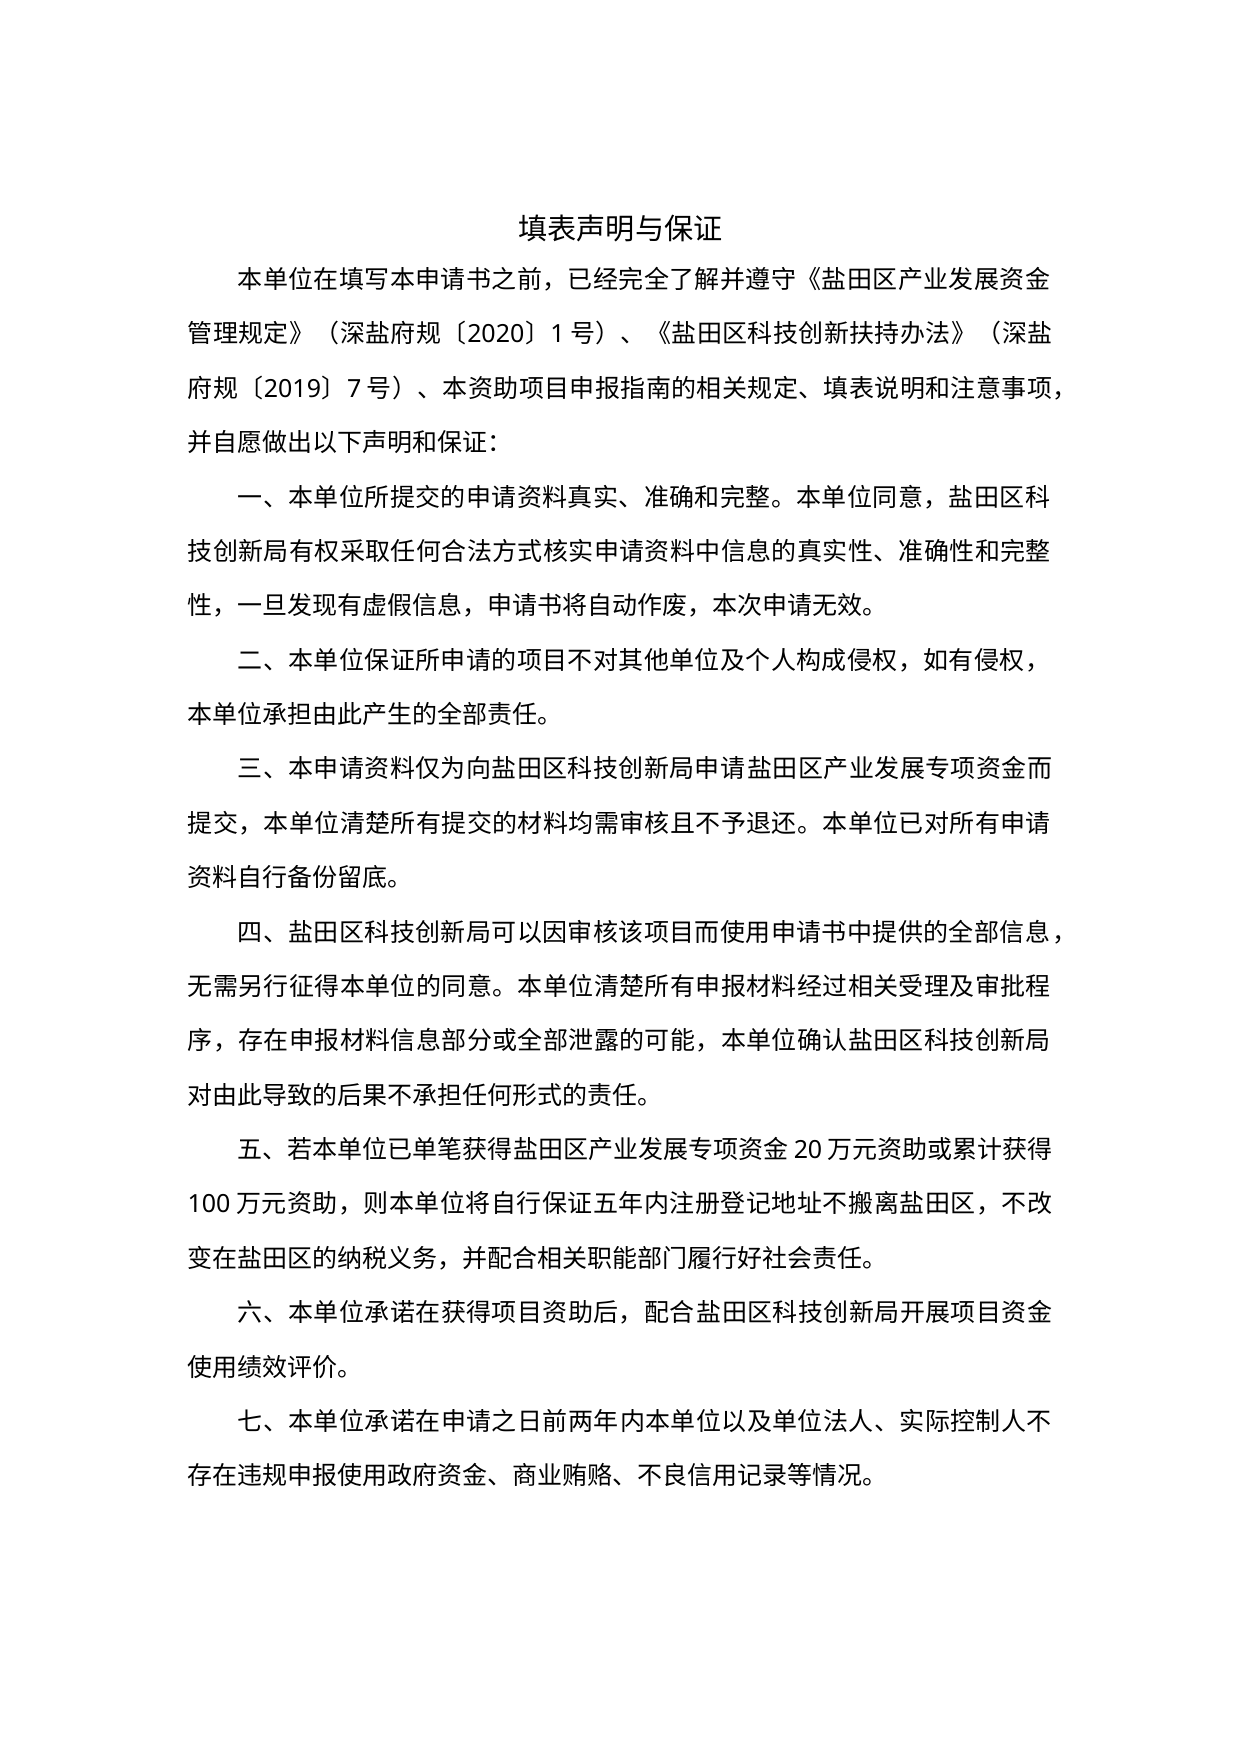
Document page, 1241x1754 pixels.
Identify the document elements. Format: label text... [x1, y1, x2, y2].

text 五、若本单位已单笔获得盐田区产业发展专项资金20万元资助或累计获得100万元资助，则本单位将自行保证五年内注册登记地址不搬离盐田区，不改变在盐田区的纳税义务，并配合相关职能部门履行好社会责任。 [187, 1129, 1053, 1274]
text 二、本单位保证所申请的项目不对其他单位及个人构成侵权，如有侵权，本单位承担由此产生的全部责任。 [187, 640, 1053, 731]
text 一、本单位所提交的申请资料真实、准确和完整。本单位同意，盐田区科技创新局有权采取任何合法方式核实申请资料中信息的真实性、准确性和完整性，一旦发现有虚假信息，申请书将自动作废，本次申请无效。 [187, 477, 1053, 622]
text 三、本申请资料仅为向盐田区科技创新局申请盐田区产业发展专项资金而提交，本单位清楚所有提交的材料均需审核且不予退还。本单位已对所有申请资料自行备份留底。 [187, 749, 1053, 894]
text 本单位在填写本申请书之前，已经完全了解并遵守《盐田区产业发展资金管理规定》（深盐府规〔2020〕1号）、《盐田区科技创新扶持办法》（深盐府规〔2019〕7号）、本资助项目申报指南的相关规定、填表说明和注意事项，并自愿做出以下声明和保证： [187, 259, 1053, 459]
text 填表声明与保证 [187, 194, 1053, 259]
text 七、本单位承诺在申请之日前两年内本单位以及单位法人、实际控制人不存在违规申报使用政府资金、商业贿赂、不良信用记录等情况。 [187, 1401, 1053, 1492]
text 四、盐田区科技创新局可以因审核该项目而使用申请书中提供的全部信息，无需另行征得本单位的同意。本单位清楚所有申报材料经过相关受理及审批程序，存在申报材料信息部分或全部泄露的可能，本单位确认盐田区科技创新局对由此导致的后果不承担任何形式的责任。 [187, 912, 1053, 1111]
text 六、本单位承诺在获得项目资助后，配合盐田区科技创新局开展项目资金使用绩效评价。 [187, 1293, 1053, 1383]
